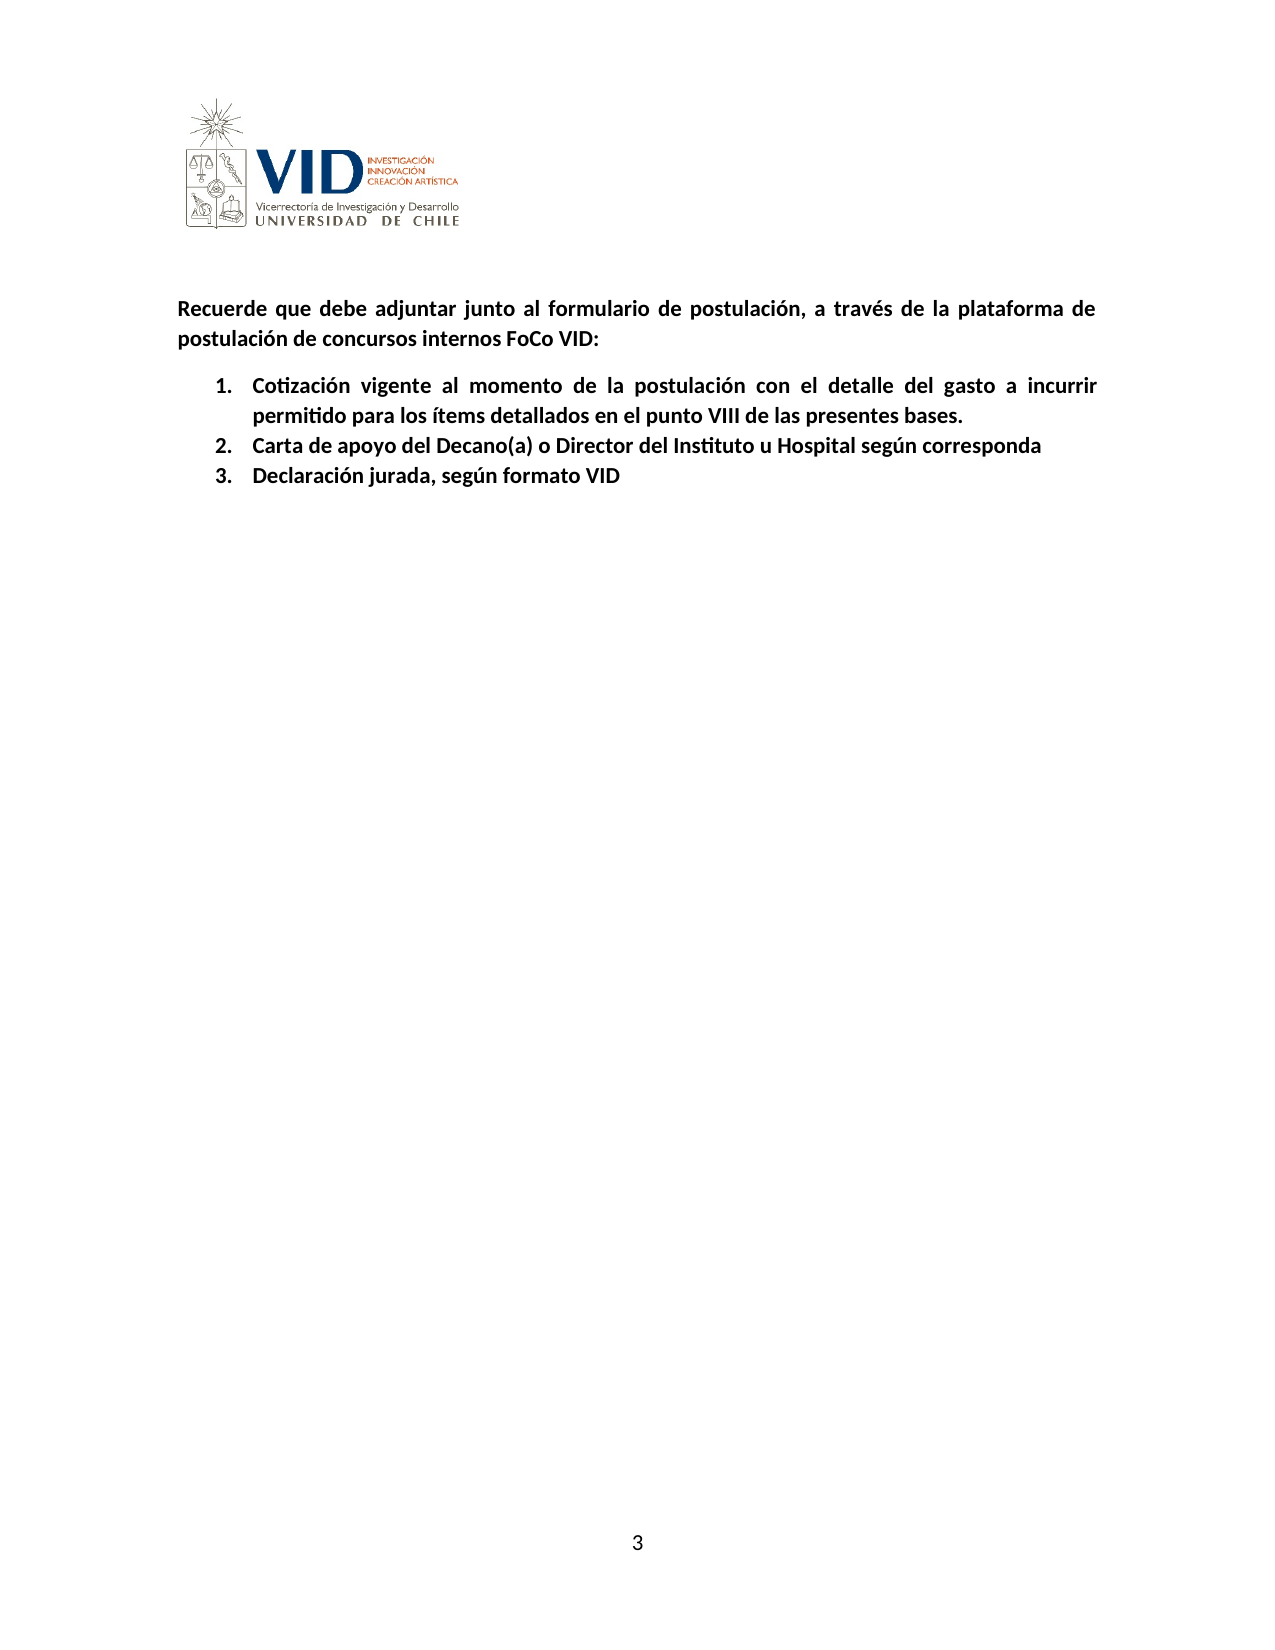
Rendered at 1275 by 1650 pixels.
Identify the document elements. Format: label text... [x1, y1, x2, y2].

picture [177, 73, 467, 266]
list Carta de apoyo del Decano(a) o Director del Instituto u Hospital según corresponda [215, 431, 1098, 459]
list Cotización vigente al momento de la postulación con el detalle del gasto a incurrir permitido para los ítems detallados en el punto VIII de las presentes bases. [215, 371, 1098, 429]
text Recuerde que debe adjuntar junto al formulario de postulación, a través de la plataforma de postulación de concursos internos FoCo VID: [177, 294, 1098, 352]
list Declaración jurada, según formato VID [215, 461, 1098, 489]
